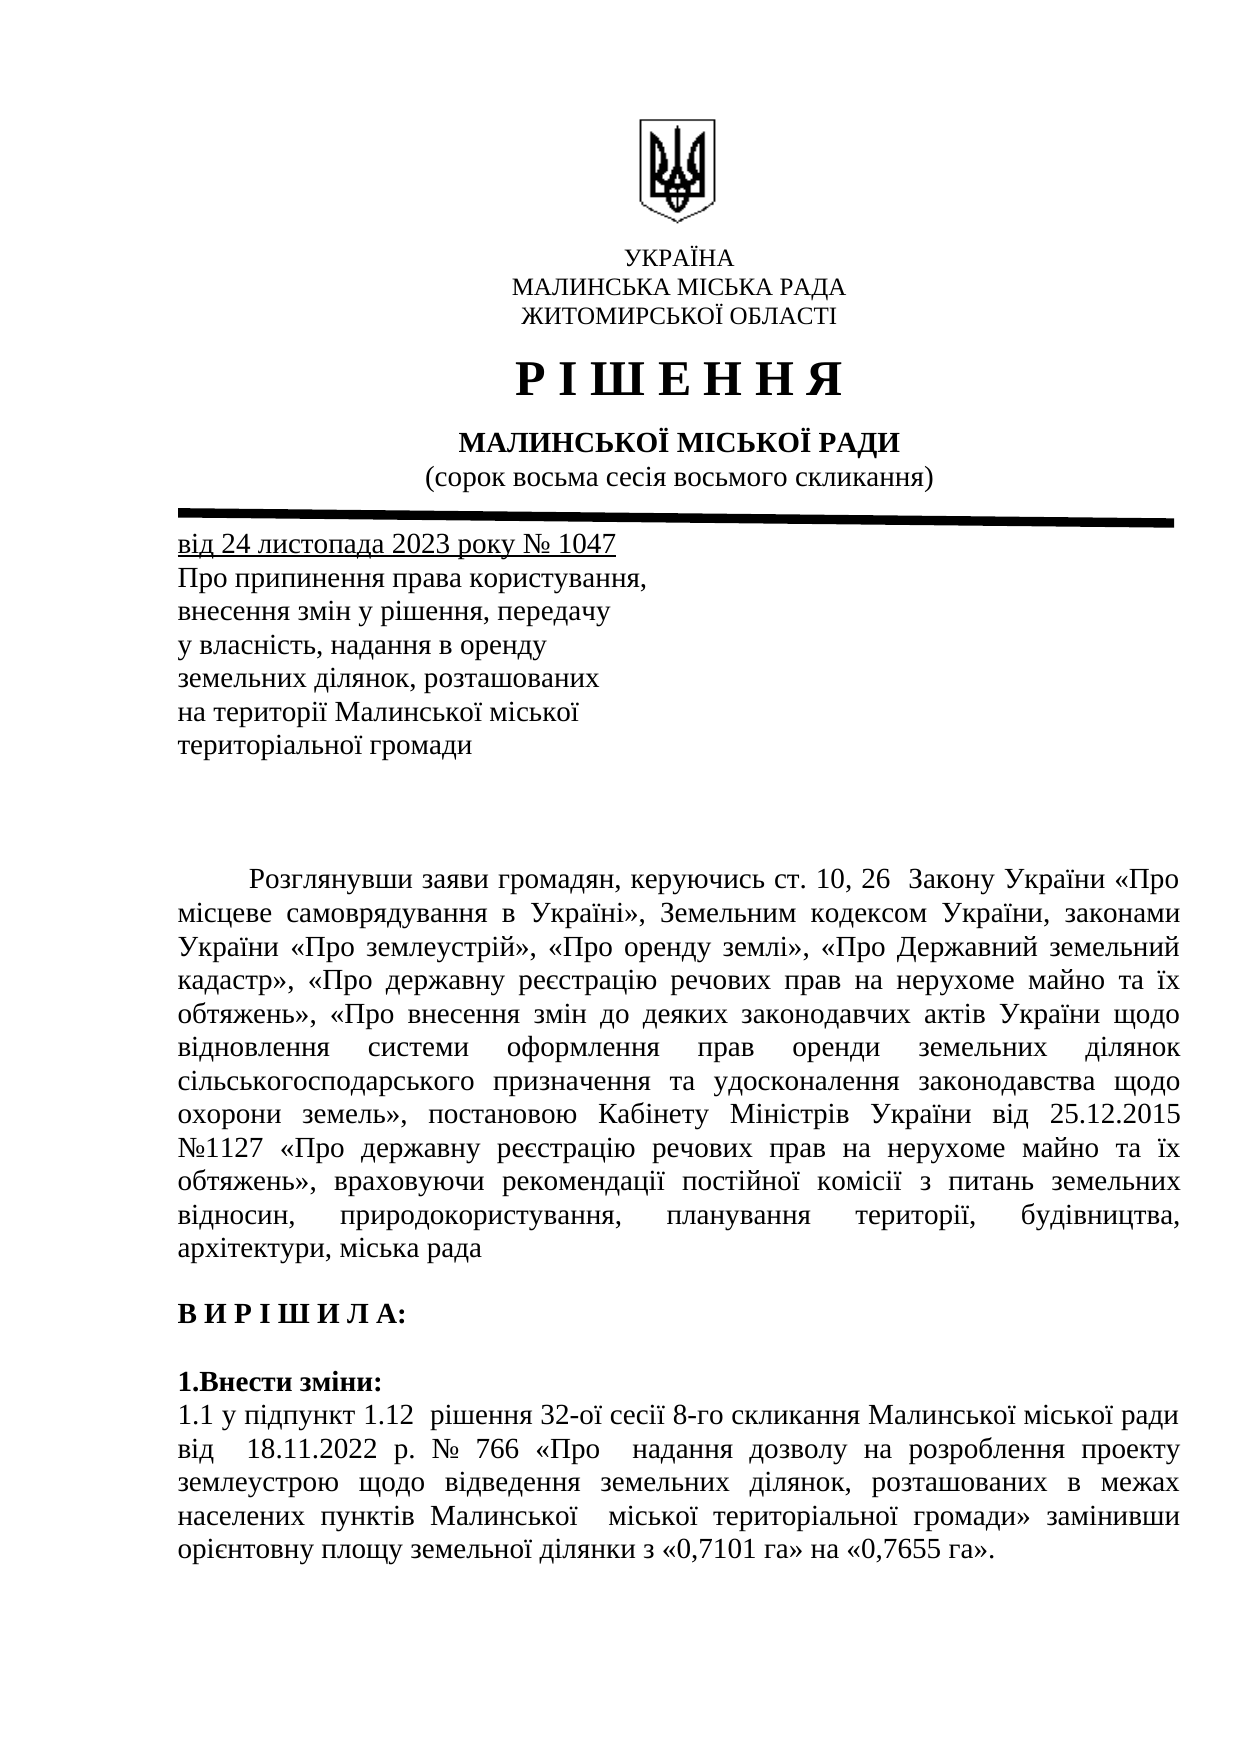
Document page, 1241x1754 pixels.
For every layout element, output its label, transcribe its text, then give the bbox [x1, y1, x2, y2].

text від 24 листопада 2023 року № 1047 [177, 526, 1181, 560]
text МАЛИНСЬКА МІСЬКА РАДА [177, 272, 1181, 301]
text Розглянувши заяви громадян, керуючись ст. 10, 26 Закону України «Про місцеве самоврядування в Україні», Земельним кодексом України, законами України «Про землеустрій», «Про оренду землі», «Про Державний земельний кадастр», «Про державну реєстрацію речових прав на нерухоме майно та їх обтяжень», «Про внесення змін до деяких законодавчих актів України щодо відновлення системи оформлення прав оренди земельних ділянок сільськогосподарського призначення та удосконалення законодавства щодо охорони земель», постановою Кабінету Міністрів України від 25.12.2015 №1127 «Про державну реєстрацію речових прав на нерухоме майно та їх обтяжень», враховуючи рекомендації постійної комісії з питань земельних відносин, природокористування, планування території, будівництва, архітектури, міська рада [177, 862, 1181, 1264]
picture [633, 118, 721, 225]
text (сорок восьма сесія восьмого скликання) [177, 459, 1181, 493]
text В И Р І Ш И Л А: [177, 1297, 1181, 1330]
text 1.1 у підпункт 1.12 рішення 32-ої сесії 8-го скликання Малинської міської ради від 18.11.2022 р. № 766 «Про надання дозволу на розроблення проекту землеустрою щодо відведення земельних ділянок, розташованих в межах населених пунктів Малинської міської територіальної громади» замінивши орієнтовну площу земельної ділянки з «0,7101 га» на «0,7655 га». [177, 1397, 1181, 1565]
text у власність, надання в оренду [177, 627, 1181, 660]
text Р І Ш Е Н Н я [177, 349, 1181, 406]
text малинської МІСЬКОЇ ради [177, 426, 1181, 459]
text ЖИТОМИРСЬКОЇ ОБЛАСТІ [177, 301, 1181, 330]
text земельних ділянок, розташованих [177, 660, 1181, 694]
text на території Малинської міської [177, 694, 1181, 727]
text 1.Внести зміни: [177, 1364, 1181, 1397]
text УКРАЇНА [177, 243, 1181, 272]
text Про припинення права користування, [177, 560, 1196, 593]
text територіальної громади [177, 727, 1181, 761]
text внесення змін у рішення, передачу [177, 593, 1181, 627]
